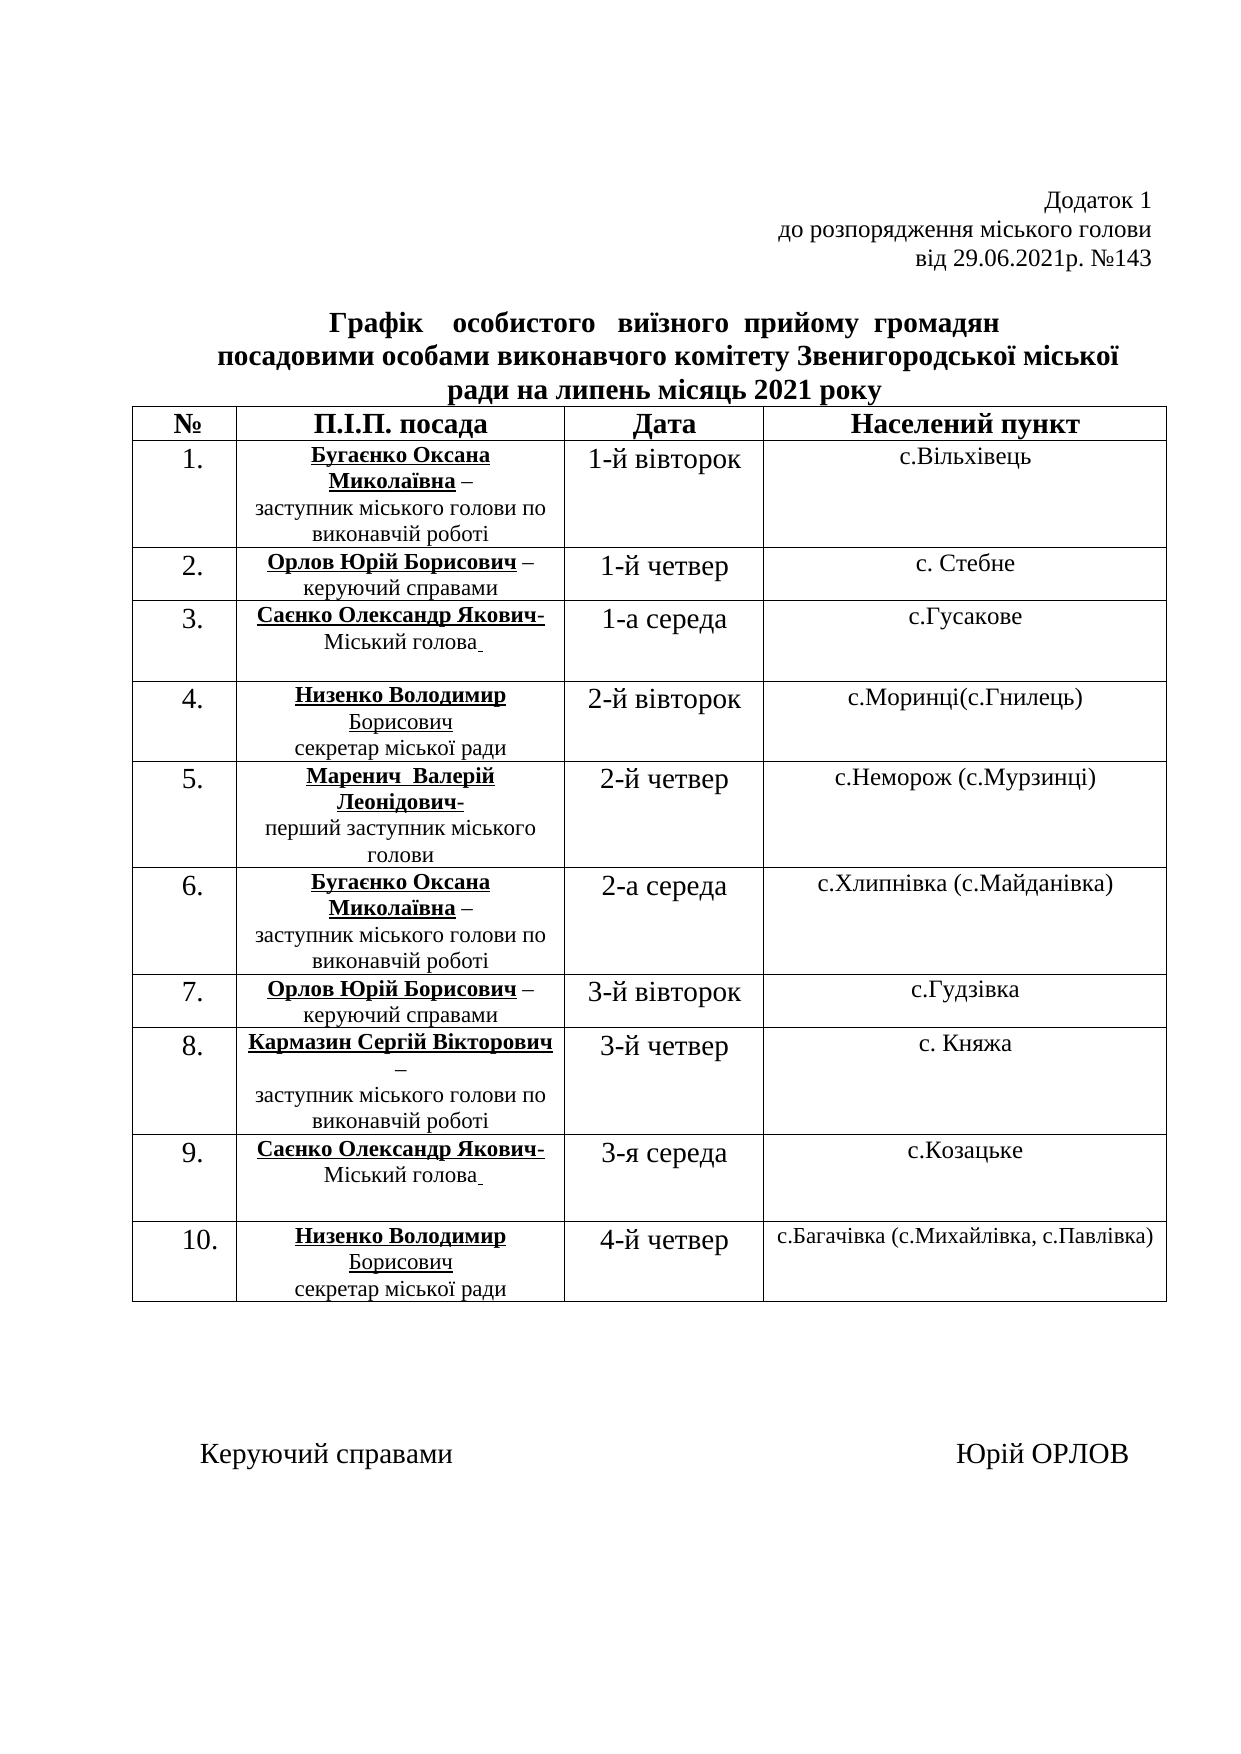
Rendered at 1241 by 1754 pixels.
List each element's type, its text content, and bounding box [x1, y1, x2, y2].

table_cell с.Хлипнівка (с.Майданівка) [764, 868, 1166, 973]
table_cell с.Козацьке [764, 1135, 1166, 1221]
table_cell Маренич Валерій Леонідович- перший заступник міського голови [237, 762, 564, 867]
table_cell 3-й четвер [565, 1028, 763, 1134]
table_cell [133, 548, 236, 600]
table_cell с.Багачівка (с.Михайлівка, с.Павлівка) [764, 1222, 1166, 1301]
table_cell 4-й четвер [565, 1222, 763, 1301]
table_cell с.Неморож (с.Мурзинці) [764, 762, 1166, 867]
table_cell [133, 682, 236, 761]
table_cell 1-а середа [565, 601, 763, 681]
table_cell [133, 762, 236, 867]
table_cell [133, 441, 236, 547]
table_cell 3-й вівторок [565, 975, 763, 1027]
table_cell Саєнко Олександр Якович- Міський голова [237, 1135, 564, 1221]
text Керуючий справами Юрій ОРЛОВ [177, 1436, 1152, 1470]
table_cell с.Гусакове [764, 601, 1166, 681]
table_cell Бугаєнко Оксана Миколаївна – заступник міського голови по виконавчій роботі [237, 868, 564, 973]
table_cell Бугаєнко Оксана Миколаївна – заступник міського голови по виконавчій роботі [237, 441, 564, 547]
table_header П.І.П. посада [237, 407, 564, 440]
table_header Дата [565, 407, 763, 440]
table_cell Кармазин Сергій Вікторович – заступник міського голови по виконавчій роботі [237, 1028, 564, 1134]
table_header № [133, 407, 236, 440]
table_cell с. Княжа [764, 1028, 1166, 1134]
table_header Населений пункт [764, 407, 1166, 440]
text до розпорядження міського голови [177, 214, 1152, 243]
table_cell [133, 868, 236, 973]
table_cell 1-й четвер [565, 548, 763, 600]
text Додаток 1 [177, 185, 1152, 214]
table_cell [133, 1222, 236, 1301]
table_cell 2-й вівторок [565, 682, 763, 761]
table_cell [133, 601, 236, 681]
table_cell с.Моринці(с.Гнилець) [764, 682, 1166, 761]
table_cell Орлов Юрій Борисович – керуючий справами [237, 548, 564, 600]
table_cell Низенко Володимир Борисович секретар міської ради [237, 682, 564, 761]
table_cell 2-а середа [565, 868, 763, 973]
table_cell с.Вільхівець [764, 441, 1166, 547]
table_cell [133, 1028, 236, 1134]
text посадовими особами виконавчого комітету Звенигородської міської ради на липень місяць 2021 року [177, 338, 1152, 406]
table_cell 3-я середа [565, 1135, 763, 1221]
table_cell Орлов Юрій Борисович – керуючий справами [237, 975, 564, 1027]
table_cell [133, 975, 236, 1027]
table_cell с. Стебне [764, 548, 1166, 600]
table_cell с.Гудзівка [764, 975, 1166, 1027]
table_cell 2-й четвер [565, 762, 763, 867]
table_cell [133, 1135, 236, 1221]
table_cell 1-й вівторок [565, 441, 763, 547]
table_cell Низенко Володимир Борисович секретар міської ради [237, 1222, 564, 1301]
text Графік особистого виїзного прийому громадян [177, 305, 1152, 338]
text від 29.06.2021р. №143 [177, 243, 1152, 271]
table_cell Саєнко Олександр Якович- Міський голова [237, 601, 564, 681]
